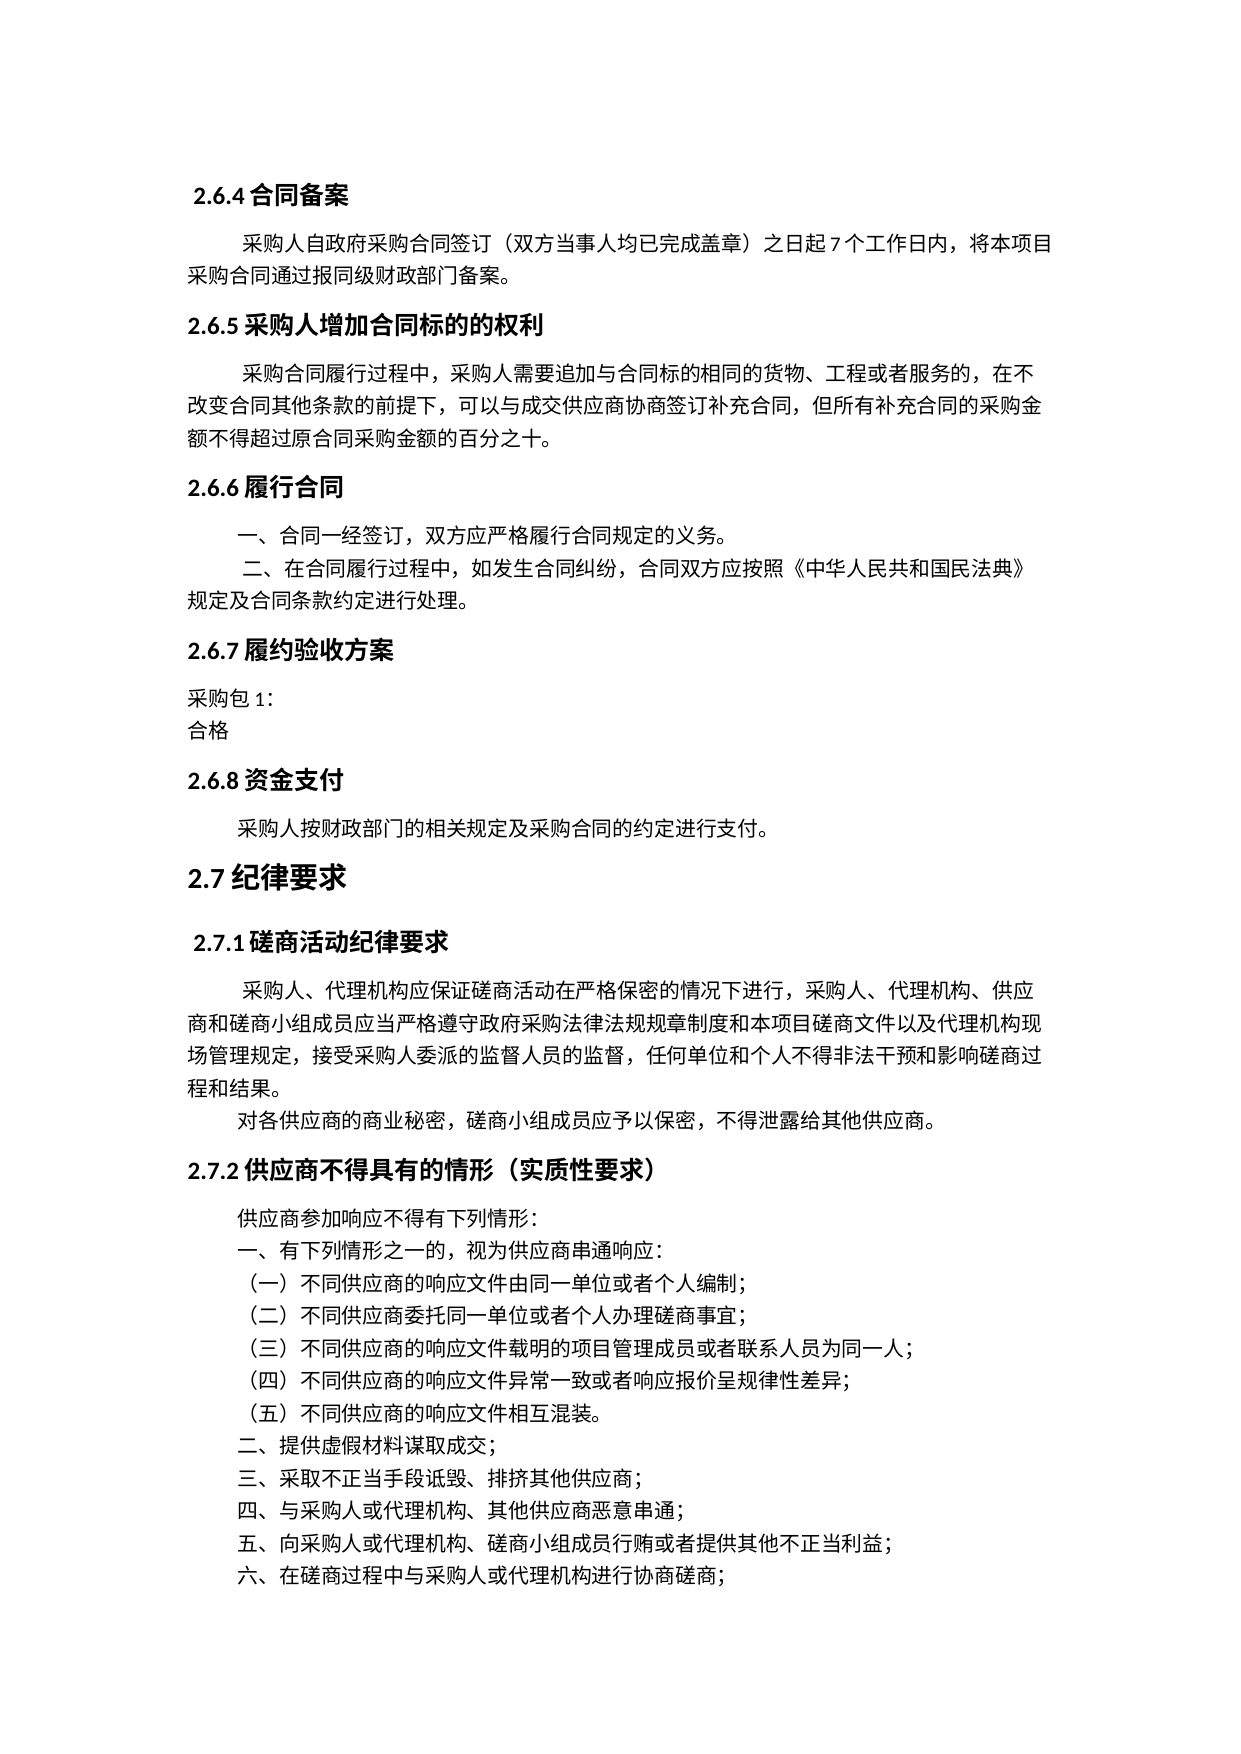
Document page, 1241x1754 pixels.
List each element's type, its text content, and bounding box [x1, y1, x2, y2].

text （三）不同供应商的响应文件载明的项目管理成员或者联系人员为同一人； [187, 1332, 1053, 1364]
text 四、与采购人或代理机构、其他供应商恶意串通； [187, 1494, 1053, 1527]
text （二）不同供应商委托同一单位或者个人办理磋商事宜； [187, 1299, 1053, 1332]
text （一）不同供应商的响应文件由同一单位或者个人编制； [187, 1267, 1053, 1299]
text 采购人、代理机构应保证磋商活动在严格保密的情况下进行，采购人、代理机构、供应商和磋商小组成员应当严格遵守政府采购法律法规规章制度和本项目磋商文件以及代理机构现场管理规定，接受采购人委派的监督人员的监督，任何单位和个人不得非法干预和影响磋商过程和结果。 [187, 974, 1053, 1104]
text 对各供应商的商业秘密，磋商小组成员应予以保密，不得泄露给其他供应商。 [187, 1104, 1053, 1137]
text （五）不同供应商的响应文件相互混装。 [187, 1397, 1053, 1429]
text 采购人按财政部门的相关规定及采购合同的约定进行支付。 [187, 812, 1053, 844]
text 2.7.1磋商活动纪律要求 [187, 909, 1053, 974]
text 二、提供虚假材料谋取成交； [187, 1429, 1053, 1462]
text 一、合同一经签订，双方应严格履行合同规定的义务。 [187, 519, 1053, 552]
text （四）不同供应商的响应文件异常一致或者响应报价呈规律性差异； [187, 1364, 1053, 1397]
text 二、在合同履行过程中，如发生合同纠纷，合同双方应按照《中华人民共和国民法典》规定及合同条款约定进行处理。 [187, 552, 1053, 617]
text 五、向采购人或代理机构、磋商小组成员行贿或者提供其他不正当利益； [187, 1527, 1053, 1559]
text 2.6.5采购人增加合同标的的权利 [187, 292, 1053, 357]
text 采购包1： [187, 682, 1053, 714]
text 2.6.8资金支付 [187, 747, 1053, 812]
text 2.6.6履行合同 [187, 454, 1053, 519]
text 2.6.4合同备案 [187, 162, 1053, 227]
text 2.7纪律要求 [187, 844, 1053, 909]
text 合格 [187, 714, 1053, 747]
text 采购人自政府采购合同签订（双方当事人均已完成盖章）之日起7个工作日内，将本项目采购合同通过报同级财政部门备案。 [187, 227, 1053, 292]
text 2.7.2供应商不得具有的情形（实质性要求） [187, 1137, 1053, 1202]
text 六、在磋商过程中与采购人或代理机构进行协商磋商； [187, 1559, 1053, 1592]
text 三、采取不正当手段诋毁、排挤其他供应商； [187, 1462, 1053, 1494]
text 2.6.7履约验收方案 [187, 617, 1053, 682]
text 采购合同履行过程中，采购人需要追加与合同标的相同的货物、工程或者服务的，在不改变合同其他条款的前提下，可以与成交供应商协商签订补充合同，但所有补充合同的采购金额不得超过原合同采购金额的百分之十。 [187, 357, 1053, 454]
text 供应商参加响应不得有下列情形： [187, 1202, 1053, 1234]
text 一、有下列情形之一的，视为供应商串通响应： [187, 1234, 1053, 1267]
